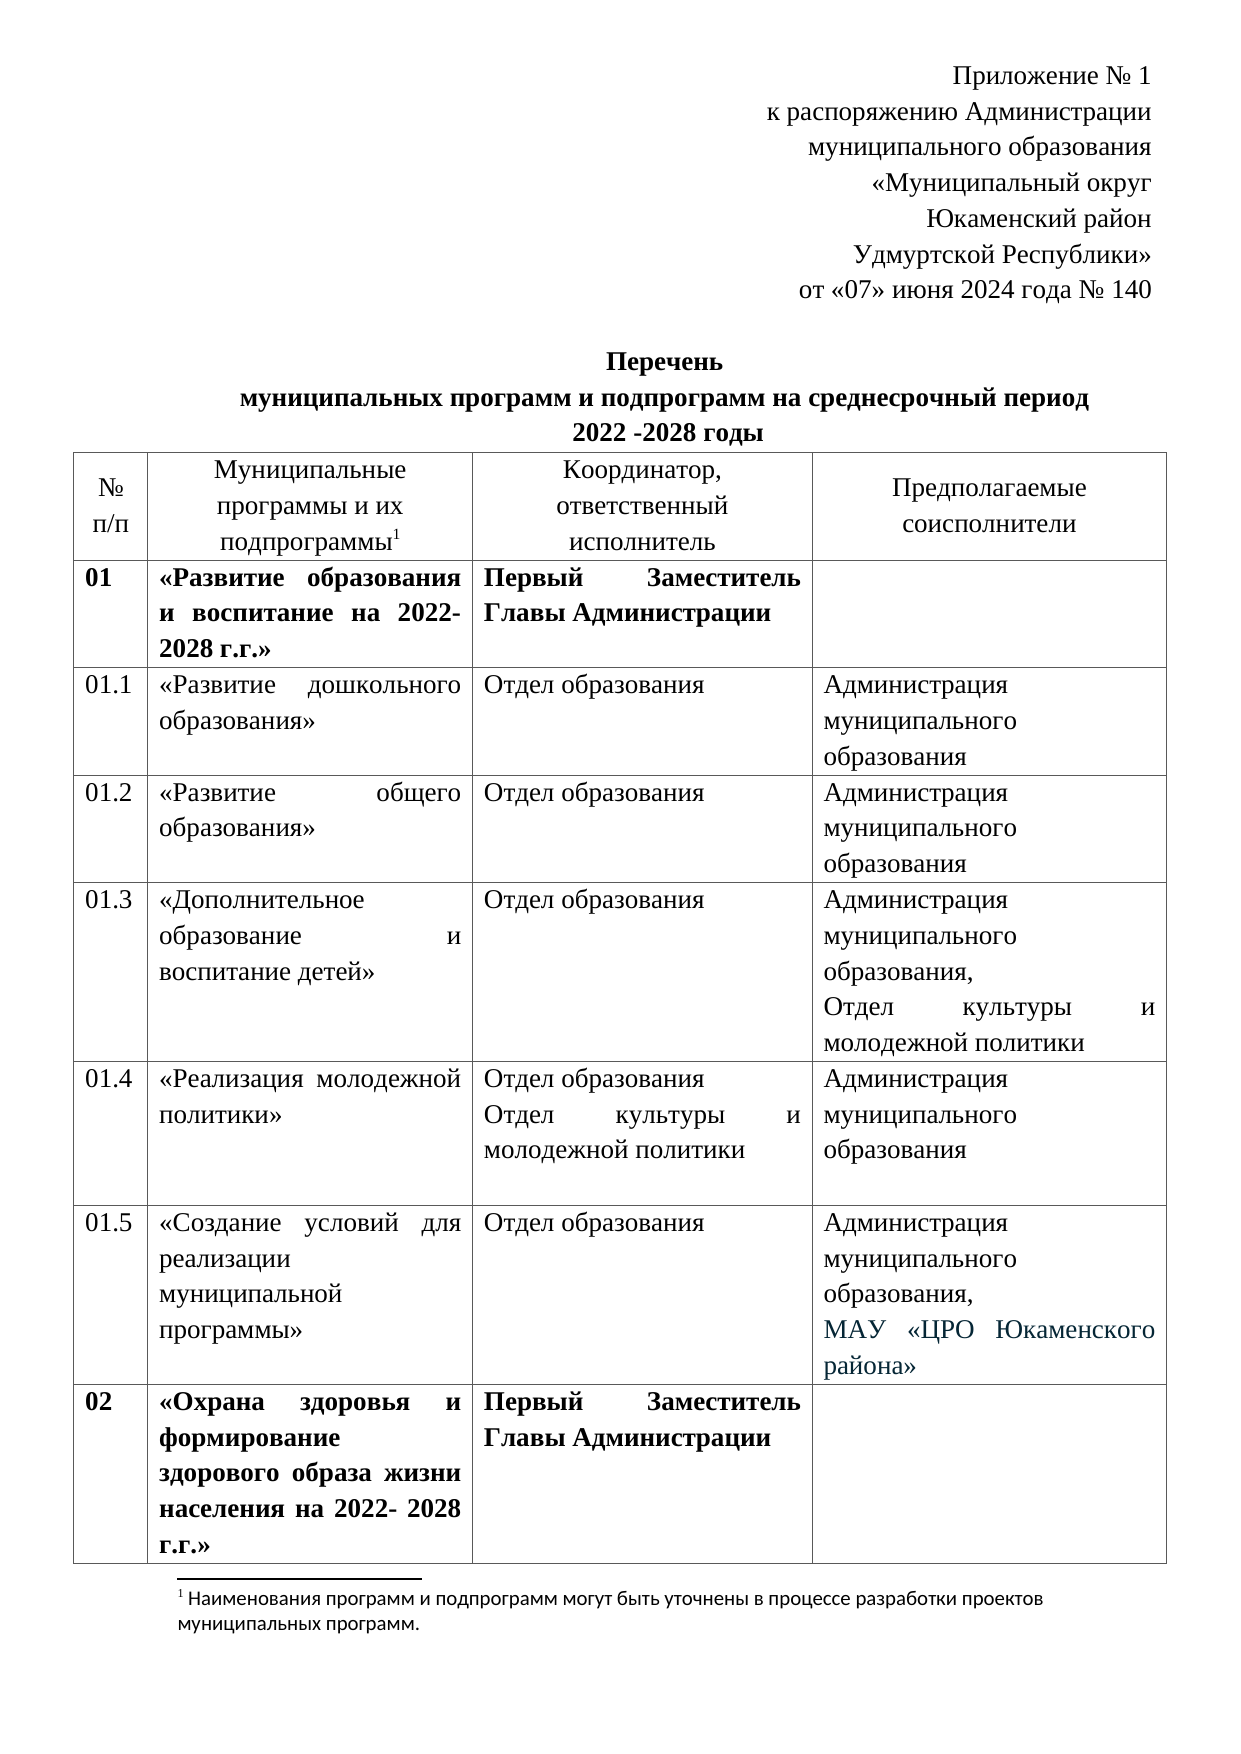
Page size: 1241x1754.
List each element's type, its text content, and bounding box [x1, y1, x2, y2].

text Юкаменский район [177, 202, 1152, 233]
table_cell 02 [74, 1385, 147, 1563]
table_header Координатор, ответственный исполнитель [473, 453, 812, 559]
table_cell Отдел образования [473, 1206, 812, 1384]
table_cell Отдел образования [473, 776, 812, 882]
text от «07» июня 2024 года № 140 [177, 273, 1152, 304]
table_cell 01 [74, 561, 147, 667]
text муниципальных программ и подпрограмм на среднесрочный период [177, 381, 1152, 412]
table_cell Первый Заместитель Главы Администрации [473, 561, 812, 667]
table_cell 01.4 [74, 1062, 147, 1205]
text «Муниципальный округ [177, 166, 1152, 197]
text 2022 -2028 годы [177, 416, 1152, 447]
table_cell Администрация муниципального образования [813, 1062, 1166, 1205]
table_cell Администрация муниципального образования, Отдел культуры и молодежной политики [813, 883, 1166, 1061]
table_header Предполагаемые соисполнители [813, 453, 1166, 559]
text Перечень [177, 345, 1152, 376]
table_cell Отдел образования [473, 883, 812, 1061]
table_cell 01.2 [74, 776, 147, 882]
table_cell «Развитие образования и воспитание на 2022-2028 г.г.» [148, 561, 472, 667]
table_cell Отдел образования Отдел культуры и молодежной политики [473, 1062, 812, 1205]
text к распоряжению Администрации [177, 95, 1152, 126]
table_header Муниципальные программы и их подпрограммы [148, 453, 472, 559]
table_cell «Реализация молодежной политики» [148, 1062, 472, 1205]
table_cell «Охрана здоровья и формирование здорового образа жизни населения на 2022- 2028 г.г.» [148, 1385, 472, 1563]
table_cell Первый Заместитель Главы Администрации [473, 1385, 812, 1563]
table_cell Администрация муниципального образования [813, 668, 1166, 774]
table_cell «Развитие общего образования» [148, 776, 472, 882]
table_cell «Создание условий для реализации муниципальной программы» [148, 1206, 472, 1384]
text Удмуртской Республики» [177, 238, 1152, 269]
table_cell «Дополнительное образование и воспитание детей» [148, 883, 472, 1061]
table_cell 01.3 [74, 883, 147, 1061]
table_cell 01.1 [74, 668, 147, 774]
table_cell Администрация муниципального образования [813, 776, 1166, 882]
table_cell Отдел образования [473, 668, 812, 774]
table_cell 01.5 [74, 1206, 147, 1384]
table_cell [813, 561, 1166, 667]
table_cell Администрация муниципального образования, МАУ «ЦРО Юкаменского района» [813, 1206, 1166, 1384]
table_cell «Развитие дошкольного образования» [148, 668, 472, 774]
table_cell [813, 1385, 1166, 1563]
text Приложение № 1 [177, 59, 1152, 90]
text муниципального образования [177, 131, 1152, 162]
table_header № п/п [74, 453, 147, 559]
